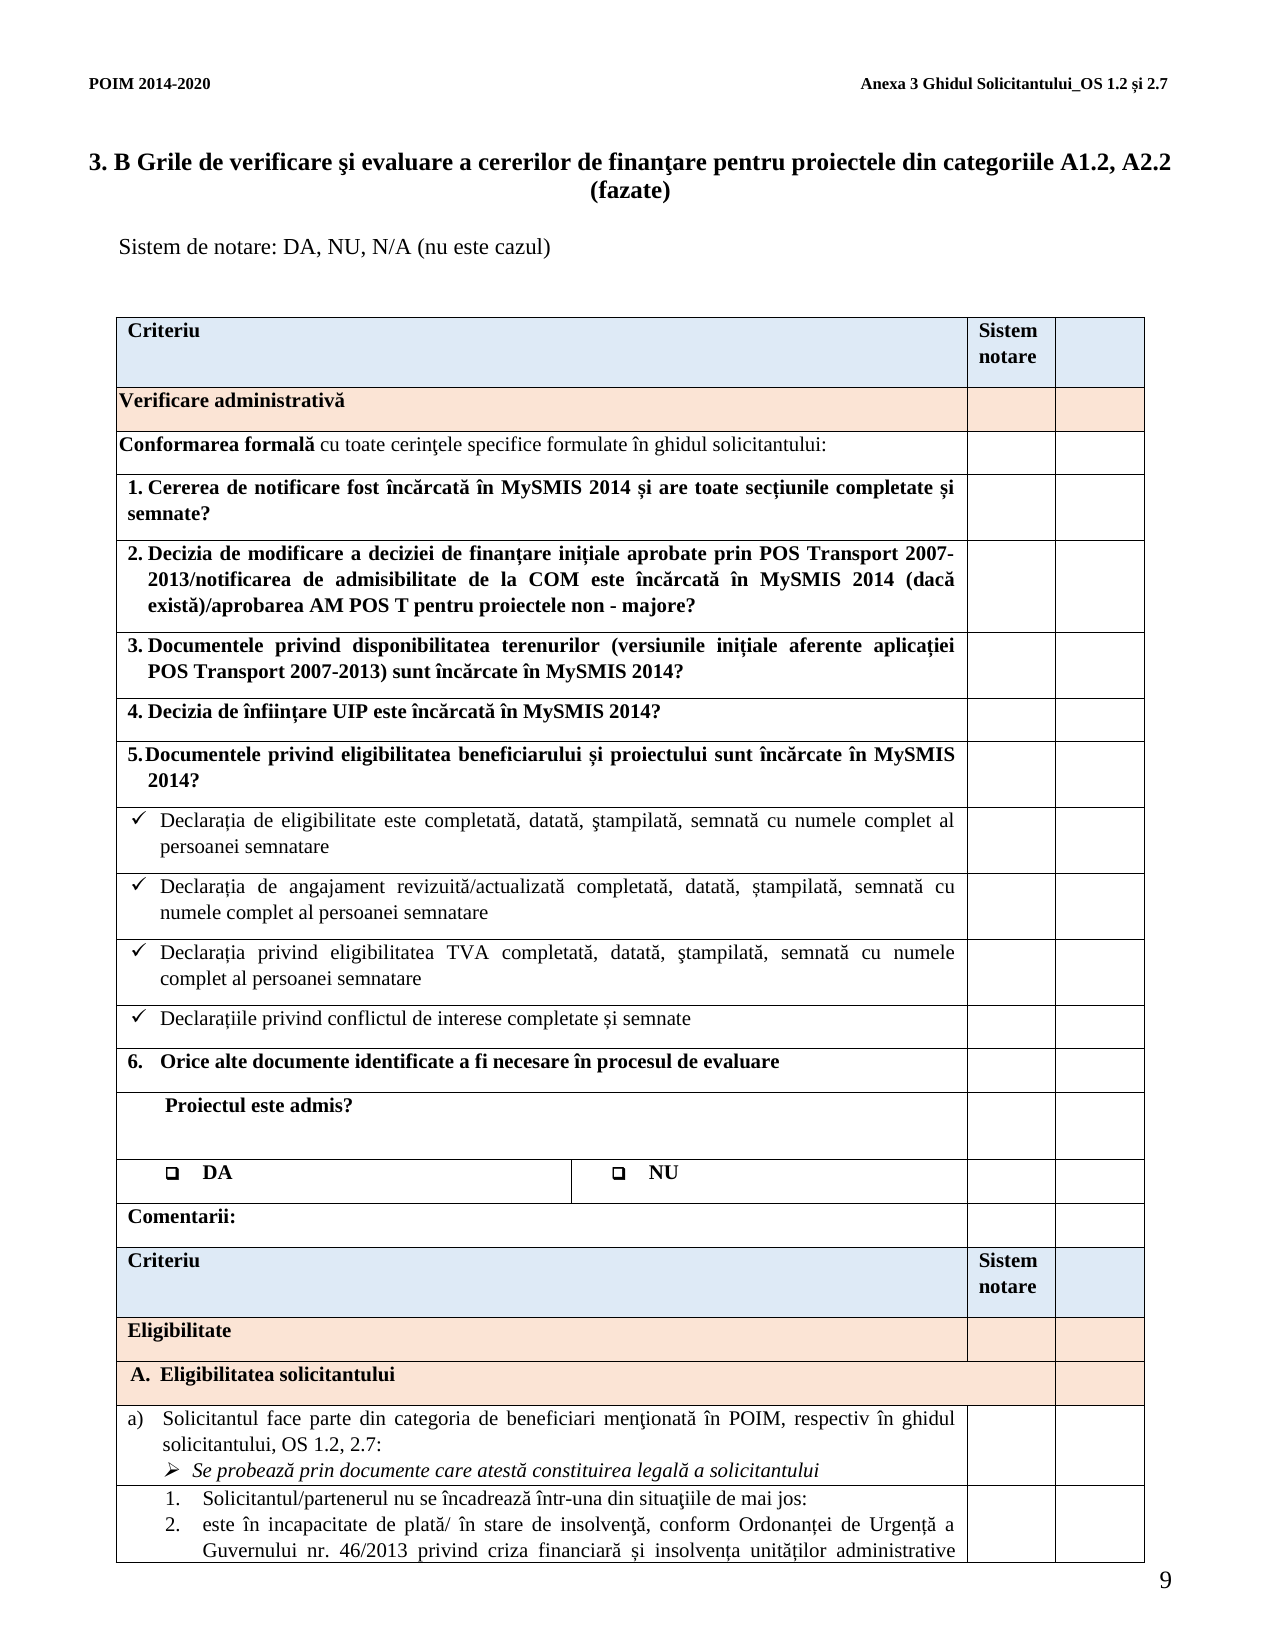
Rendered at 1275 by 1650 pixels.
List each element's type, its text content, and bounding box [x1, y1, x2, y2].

table_cell [1056, 1248, 1144, 1317]
table_cell [968, 742, 1055, 807]
table_cell Cererea de notificare fost încărcată în MySMIS 2014 și are toate secțiunile completate și semnate? [117, 475, 967, 540]
table_cell [968, 874, 1055, 939]
table_cell [1056, 1204, 1144, 1247]
table_cell [968, 1093, 1055, 1159]
table_cell Eligibilitatea solicitantului [117, 1362, 1055, 1405]
table_cell [1056, 633, 1144, 698]
table_cell Verificare administrativă [117, 388, 967, 431]
table_header Criteriu [117, 318, 967, 387]
table_cell [968, 1049, 1055, 1092]
table_cell [968, 1486, 1055, 1562]
table_cell [1056, 1318, 1144, 1361]
table_cell Decizia de înființare UIP este încărcată în MySMIS 2014? [117, 699, 967, 741]
table_cell Proiectul este admis? [117, 1093, 967, 1159]
table_cell Declarația de eligibilitate este completată, datată, ştampilată, semnată cu numele complet al persoanei semnatare [117, 808, 967, 873]
table_cell [968, 475, 1055, 540]
table_cell DA [117, 1160, 571, 1203]
table_cell [1056, 1093, 1144, 1159]
table_cell [1056, 432, 1144, 474]
table_cell [1056, 699, 1144, 741]
table_cell Documentele privind disponibilitatea terenurilor (versiunile inițiale aferente aplicației POS Transport 2007-2013) sunt încărcate în MySMIS 2014? [117, 633, 967, 698]
table_cell [1056, 388, 1144, 431]
table_cell [968, 541, 1055, 632]
table_cell Decizia de modificare a deciziei de finanțare inițiale aprobate prin POS Transport 2007-2013/notificarea de admisibilitate de la COM este încărcată în MySMIS 2014 (dacă există)/aprobarea AM POS T pentru proiectele non - majore? [117, 541, 967, 632]
table_cell Declarația de angajament revizuită/actualizată completată, datată, ștampilată, semnată cu numele complet al persoanei semnatare [117, 874, 967, 939]
table_cell Orice alte documente identificate a fi necesare în procesul de evaluare [117, 1049, 967, 1092]
table_cell [1056, 742, 1144, 807]
table_cell [968, 940, 1055, 1004]
table_cell [968, 1204, 1055, 1247]
table_cell [1056, 808, 1144, 873]
table_cell [1056, 1362, 1144, 1405]
table_cell [1056, 1486, 1144, 1562]
table_cell Declarațiile privind conflictul de interese completate și semnate [117, 1006, 967, 1048]
table_cell [968, 633, 1055, 698]
table_cell [1056, 1006, 1144, 1048]
table_cell Criteriu [117, 1248, 967, 1317]
table_cell Solicitantul face parte din categoria de beneficiari menţionată în POIM, respectiv în ghidul solicitantului, OS 1.2, 2.7: Se probează prin documente care atestă constituirea legală a solicitantului [117, 1406, 967, 1484]
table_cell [117, 1486, 967, 1562]
table_header Sistem notare [968, 318, 1055, 387]
text 3. B Grile de verificare şi evaluare a cererilor de finanţare pentru proiectele din categoriile A1.2, A2.2 (fazate) [89, 147, 1172, 204]
table_cell [1056, 541, 1144, 632]
table_cell [1056, 475, 1144, 540]
table_cell [1056, 1160, 1144, 1203]
table_cell Conformarea formală cu toate cerinţele specifice formulate în ghidul solicitantului: [117, 432, 967, 474]
table_cell [968, 1160, 1055, 1203]
text Sistem de notare: DA, NU, N/A (nu este cazul) [118, 233, 1172, 259]
table_cell [1056, 874, 1144, 939]
table_cell [968, 1006, 1055, 1048]
table_cell [968, 1406, 1055, 1484]
table_cell Declarația privind eligibilitatea TVA completată, datată, ştampilată, semnată cu numele complet al persoanei semnatare [117, 940, 967, 1004]
table_cell [968, 432, 1055, 474]
table_cell [968, 699, 1055, 741]
table_cell [1056, 940, 1144, 1004]
table_cell [1056, 1406, 1144, 1484]
table_cell [968, 388, 1055, 431]
table_cell [1056, 1049, 1144, 1092]
table_cell [968, 1318, 1055, 1361]
table_cell Documentele privind eligibilitatea beneficiarului și proiectului sunt încărcate în MySMIS 2014? [117, 742, 967, 807]
table_cell Eligibilitate [117, 1318, 967, 1361]
table_cell Comentarii: [117, 1204, 967, 1247]
table_cell [968, 808, 1055, 873]
table_cell NU [572, 1160, 967, 1203]
table_cell Sistem notare [968, 1248, 1055, 1317]
table_header [1056, 318, 1144, 387]
